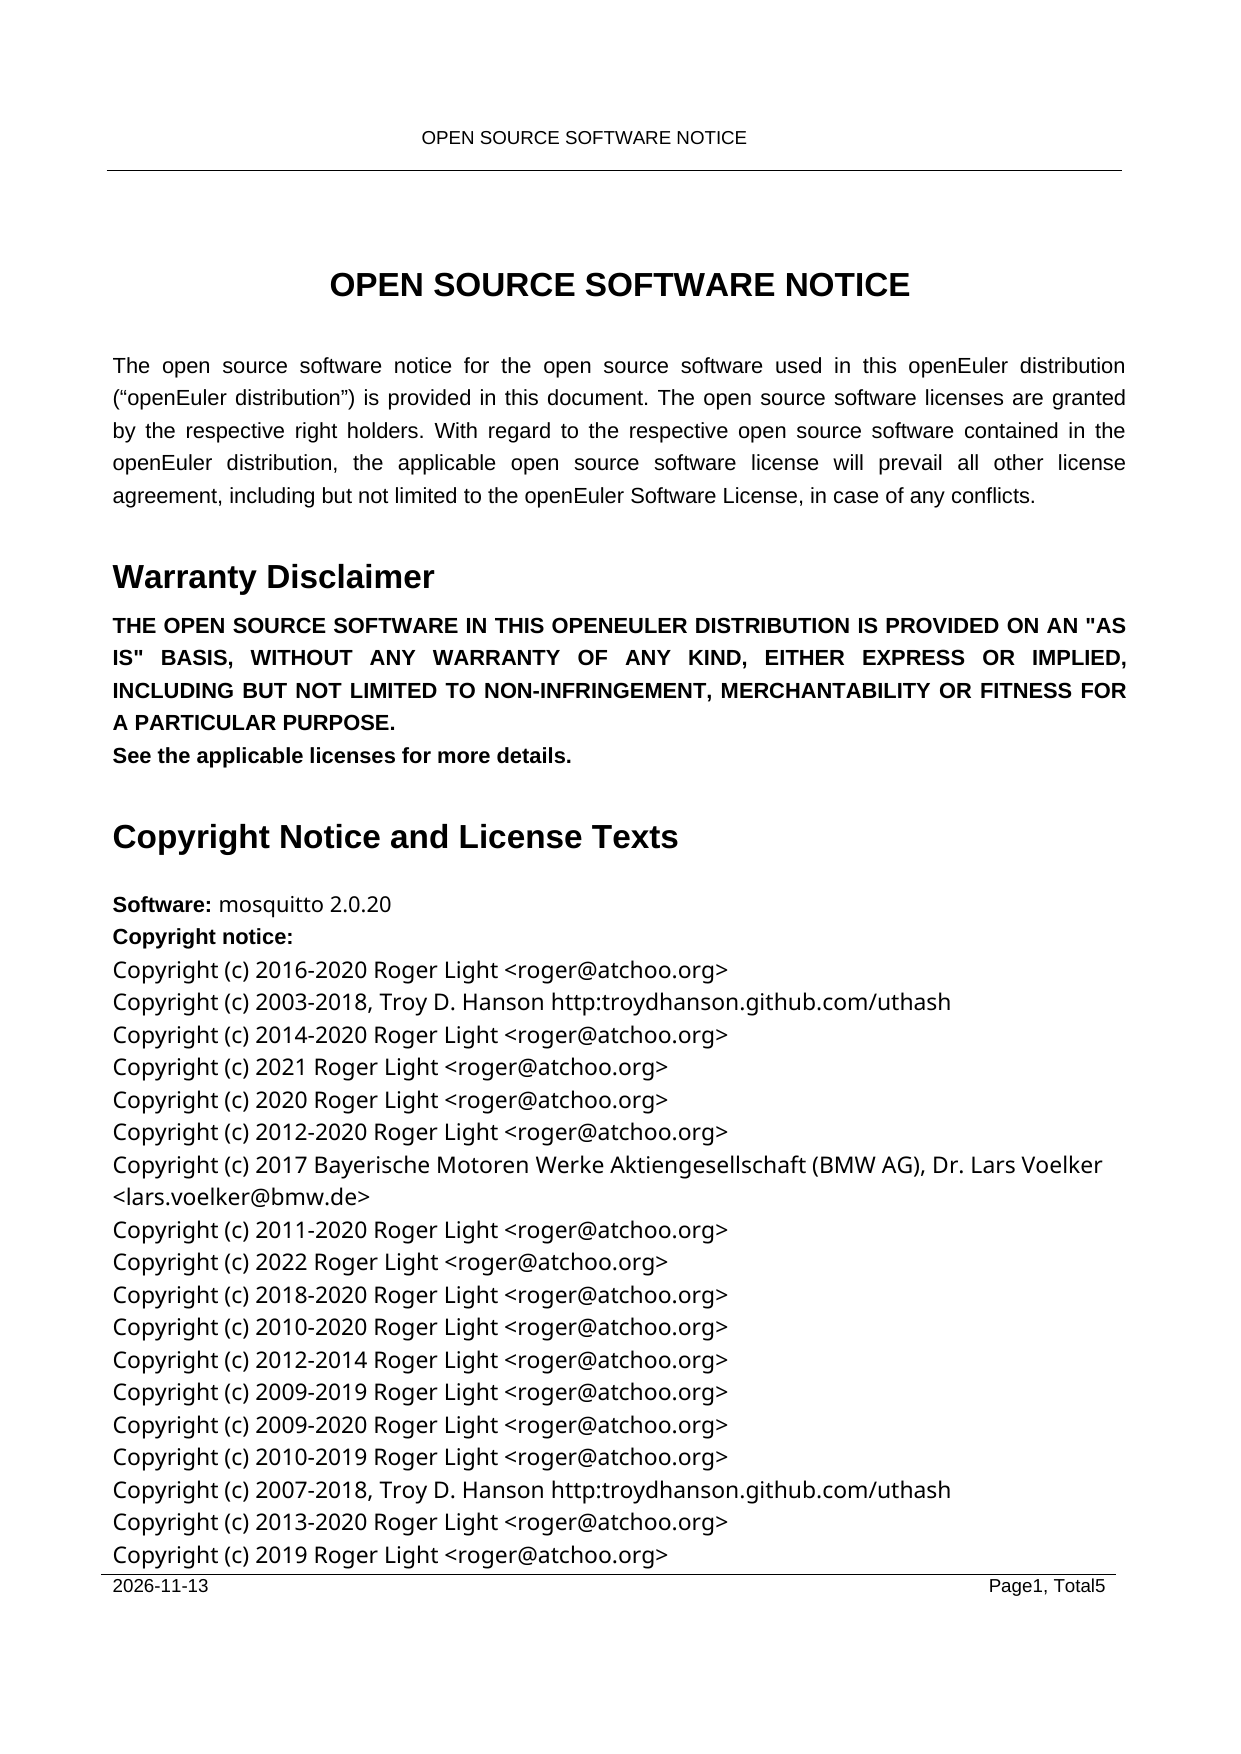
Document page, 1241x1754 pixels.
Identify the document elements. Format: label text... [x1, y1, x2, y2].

text Software: mosquitto 2.0.20 [112, 888, 1128, 921]
text The open source software notice for the open source software used in this openEuler distribution (“openEuler distribution”) is provided in this document. The open source software licenses are granted by the respective right holders. With regard to the respective open source software contained in the openEuler distribution, the applicable open source software license will prevail all other license agreement, including but not limited to the openEuler Software License, in case of any conflicts. [112, 349, 1128, 511]
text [112, 953, 1128, 1571]
text THE OPEN SOURCE SOFTWARE IN THIS OPENEULER DISTRIBUTION IS PROVIDED ON AN "AS IS" BASIS, WITHOUT ANY WARRANTY OF ANY KIND, EITHER EXPRESS OR IMPLIED, INCLUDING BUT NOT LIMITED TO NON-INFRINGEMENT, MERCHANTABILITY OR FITNESS FOR A PARTICULAR PURPOSE. See the applicable licenses for more details. [112, 609, 1128, 771]
text Copyright Notice and License Texts [112, 804, 1128, 869]
text OPEN SOURCE SOFTWARE NOTICE [112, 251, 1128, 316]
text Copyright notice: [112, 921, 1128, 953]
text Warranty Disclaimer [112, 544, 1128, 609]
